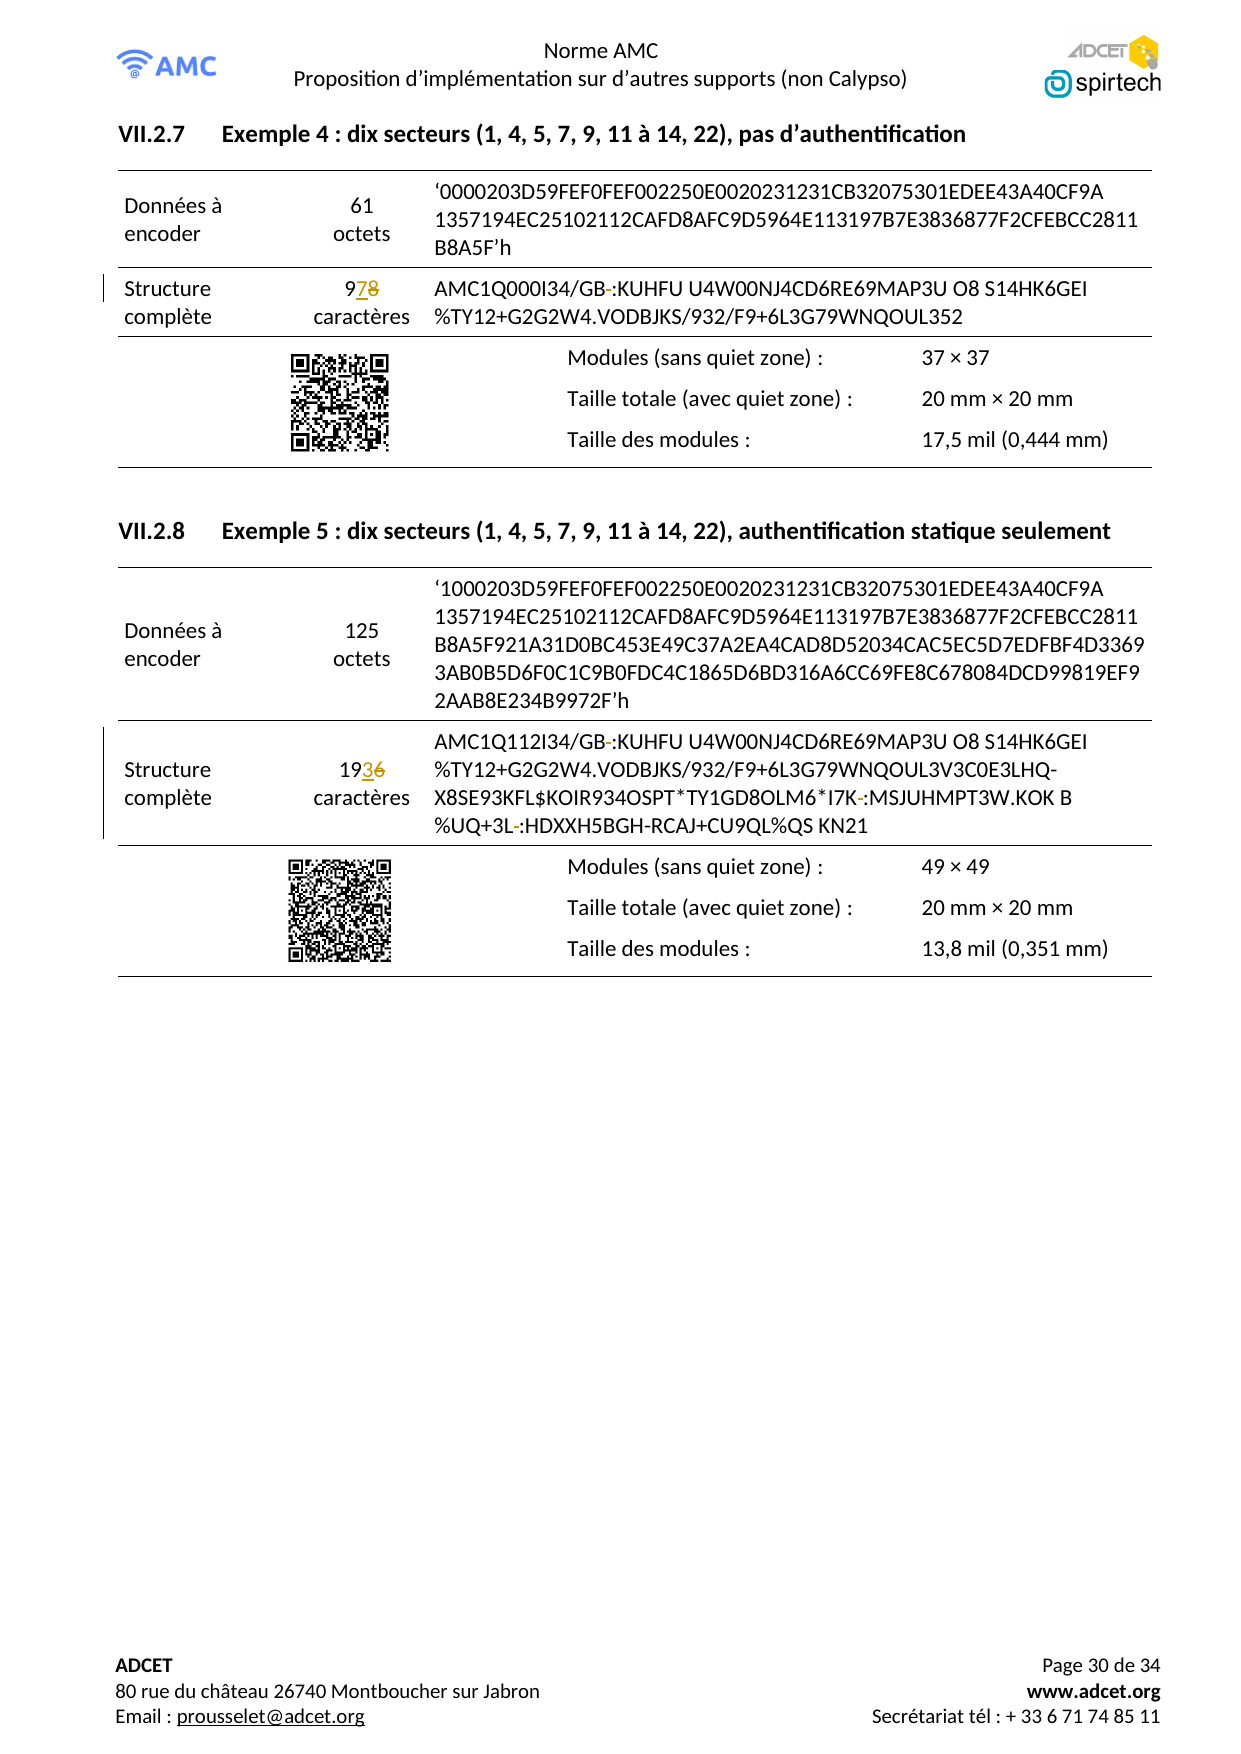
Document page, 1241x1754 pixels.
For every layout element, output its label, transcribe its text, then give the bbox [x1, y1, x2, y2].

table_cell Modules (sans quiet zone) : [561, 846, 915, 886]
table_cell 17,5 mil (0,444 mm) [915, 418, 1152, 467]
table_cell 19 caractères [295, 721, 428, 845]
table_cell 9 caractères [295, 268, 428, 336]
table_header ‘0000203D59FEF0FEF002250E0020231231CB32075301EDEE43A40CF9A1357194EC25102112CAFD8AFC9D5964E113197B7E3836877F2CFEBCC2811B8A5F’h [428, 171, 1152, 267]
table_cell Taille des modules : [561, 927, 915, 976]
table_cell Modules (sans quiet zone) : [561, 337, 915, 377]
table_header Données à encoder [118, 568, 295, 720]
table_cell AMC1Q112I34/GB:KUHFU U4W00NJ4CD6RE69MAP3U O8 S14HK6GEI%TY12+G2G2W4.VODBJKS/932/F9+6L3G79WNQOUL3V3C0E3LHQ-X8SE93KFL$KOIR934OSPT*TY1GD8OLM6*I7K:MSJUHMPT3W.KOK B%UQ+3L:HDXXH5BGH-RCAJ+CU9QL%QS KN21 [428, 721, 1152, 845]
picture [280, 851, 399, 970]
picture [115, 34, 220, 93]
table_cell 37 × 37 [915, 337, 1152, 377]
table_header ‘1000203D59FEF0FEF002250E0020231231CB32075301EDEE43A40CF9A1357194EC25102112CAFD8AFC9D5964E113197B7E3836877F2CFEBCC2811B8A5F921A31D0BC453E49C37A2EA4CAD8D52034CAC5EC5D7EDFBF4D33693AB0B5D6F0C1C9B0FDC4C1865D6BD316A6CC69FE8C678084DCD99819EF92AAB8E234B9972F’h [428, 568, 1152, 720]
table_cell [118, 337, 561, 467]
picture [280, 343, 399, 462]
table_cell Taille totale (avec quiet zone) : [561, 886, 915, 927]
subtitle Exemple 5 : dix secteurs (1, 4, 5, 7, 9, 11 à 14, 22), authentification statique seulement [118, 515, 1152, 545]
subtitle Exemple 4 : dix secteurs (1, 4, 5, 7, 9, 11 à 14, 22), pas d’authentification [118, 118, 1152, 149]
picture [1055, 80, 1061, 87]
table_cell Taille totale (avec quiet zone) : [561, 377, 915, 418]
table_cell 20 mm × 20 mm [915, 377, 1152, 418]
table_header 61 octets [295, 171, 428, 267]
table_cell Structure complète [118, 268, 295, 336]
table_header Données à encoder [118, 171, 295, 267]
table_cell 49 × 49 [915, 846, 1152, 886]
picture [1066, 29, 1161, 98]
picture [1044, 70, 1068, 94]
table_cell Structure complète [118, 721, 295, 845]
table_cell Taille des modules : [561, 418, 915, 467]
table_cell 13,8 mil (0,351 mm) [915, 927, 1152, 976]
table_cell AMC1Q000I34/GB:KUHFU U4W00NJ4CD6RE69MAP3U O8 S14HK6GEI%TY12+G2G2W4.VODBJKS/932/F9+6L3G79WNQOUL352 [428, 268, 1152, 336]
table_cell 20 mm × 20 mm [915, 886, 1152, 927]
table_cell [118, 846, 561, 976]
table_header 125 octets [295, 568, 428, 720]
